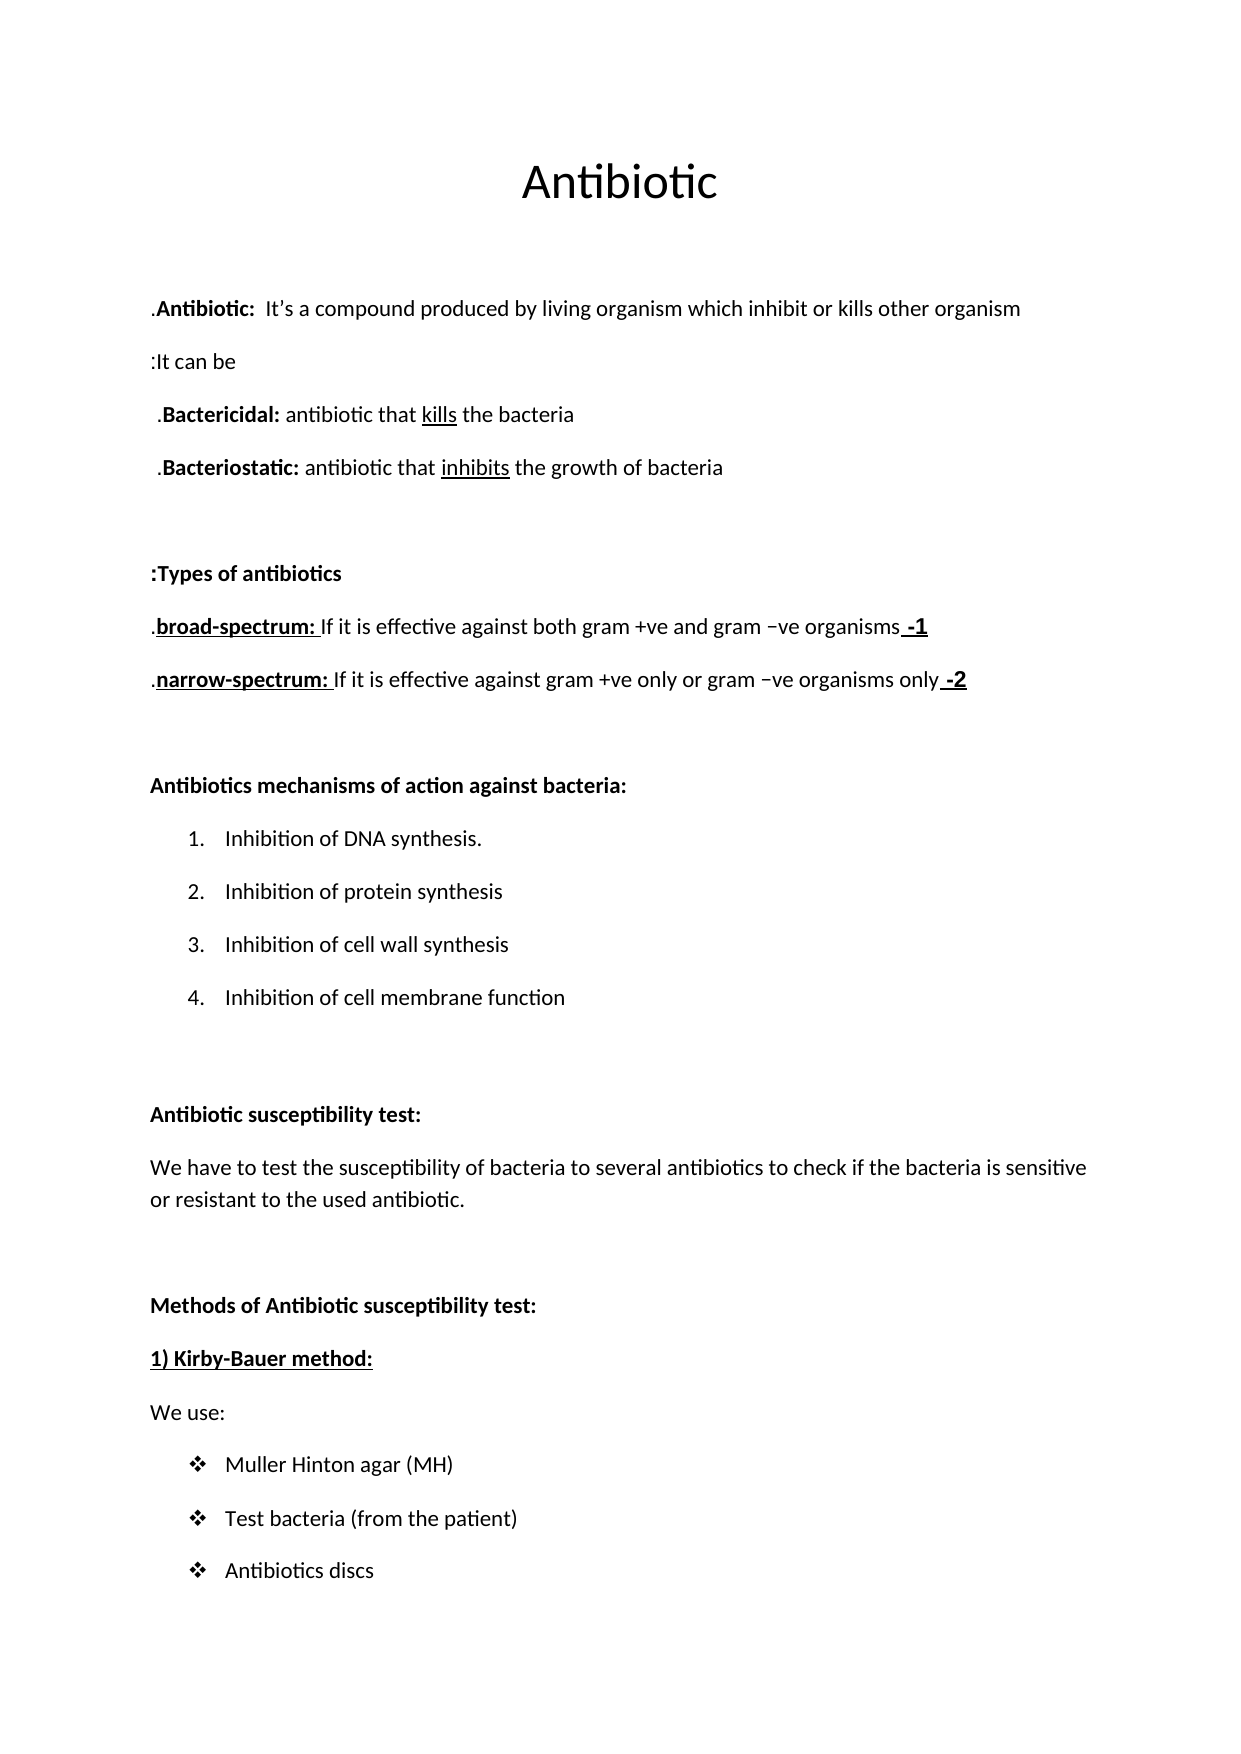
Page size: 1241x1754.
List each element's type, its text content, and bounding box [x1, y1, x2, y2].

list Antibiotics discs [187, 1557, 1090, 1585]
list Inhibition of DNA synthesis. [187, 824, 1090, 852]
text Bactericidal: antibiotic that kills the bacteria. [150, 400, 1090, 428]
text We have to test the susceptibility of bacteria to several antibiotics to check if the bacteria is sensitive or resistant to the used antibiotic. [150, 1153, 1090, 1213]
list Test bacteria (from the patient) [187, 1504, 1090, 1532]
text 1) Kirby-Bauer method: [150, 1344, 1090, 1373]
text Types of antibiotics: [150, 559, 1090, 587]
list Inhibition of cell membrane function [187, 983, 1090, 1011]
list Inhibition of cell wall synthesis [187, 930, 1090, 958]
text It can be: [150, 347, 241, 375]
text Methods of Antibiotic susceptibility test: [150, 1292, 1090, 1319]
text Bacteriostatic: antibiotic that inhibits the growth of bacteria. [150, 453, 1090, 481]
text Antibiotic: It’s a compound produced by living organism which inhibit or kills other organism. [150, 294, 1090, 322]
text We use: [150, 1398, 1090, 1426]
text Antibiotic [150, 150, 1090, 211]
text 2- narrow-spectrum: If it is effective against gram +ve only or gram −ve organisms only. [150, 665, 1090, 693]
text Antibiotics mechanisms of action against bacteria: [150, 771, 1090, 799]
text Antibiotic susceptibility test: [150, 1100, 1090, 1128]
text 1- broad-spectrum: If it is effective against both gram +ve and gram −ve organisms. [150, 612, 1090, 640]
list Inhibition of protein synthesis [187, 877, 1090, 905]
list Muller Hinton agar (MH) [187, 1451, 1090, 1479]
